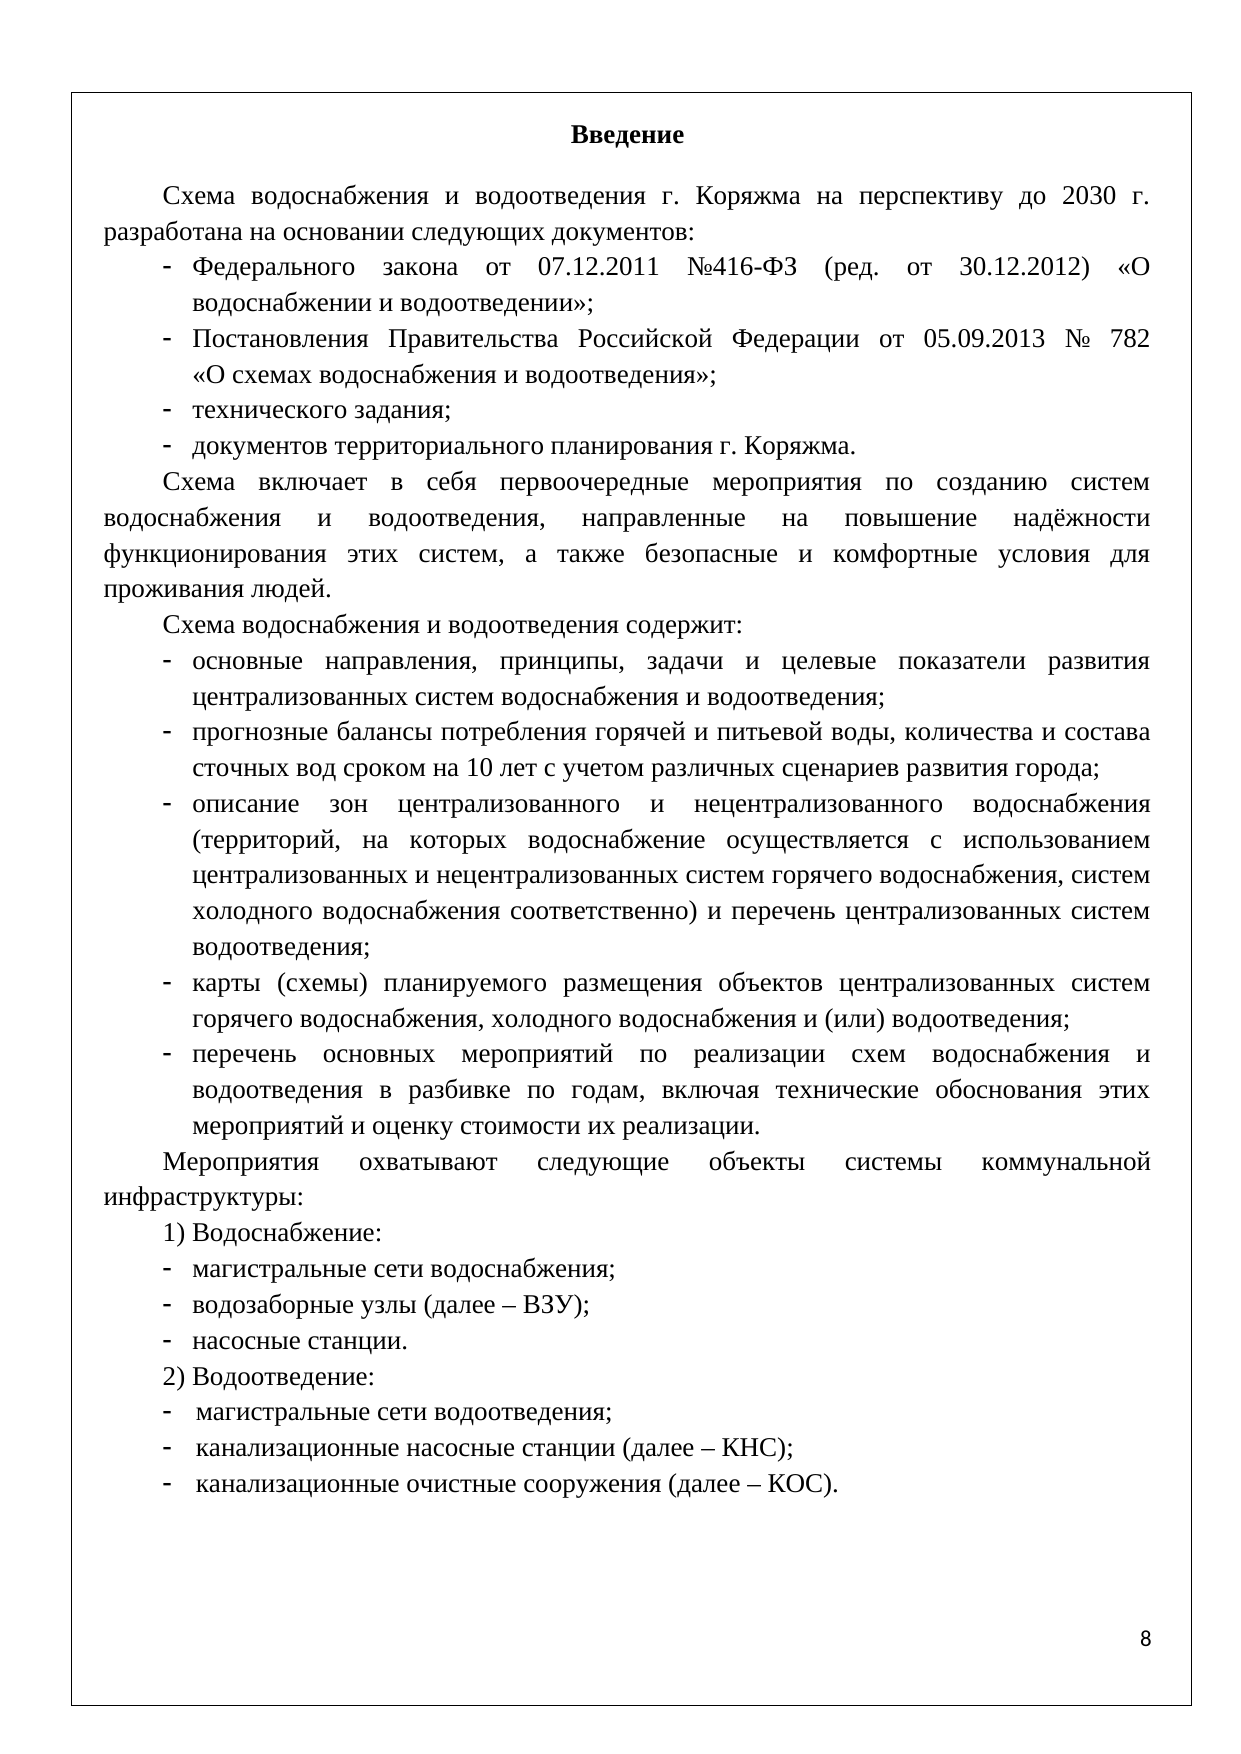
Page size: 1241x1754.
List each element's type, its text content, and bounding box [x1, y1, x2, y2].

list Федерального закона от 07.12.2011 №416-ФЗ (ред. от 30.12.2012) «О водоснабжении и водоотведении»; [162, 250, 1152, 317]
text Схема водоснабжения и водоотведения содержит: [103, 608, 1152, 639]
list прогнозные балансы потребления горячей и питьевой воды, количества и состава сточных вод сроком на 10 лет с учетом различных сценариев развития города; [162, 716, 1152, 782]
list канализационные очистные сооружения (далее – КОС). [162, 1467, 1152, 1498]
subtitle Введение [103, 118, 1152, 149]
list основные направления, принципы, задачи и целевые показатели развития централизованных систем водоснабжения и водоотведения; [162, 644, 1152, 711]
list магистральные сети водоотведения; [162, 1395, 1152, 1427]
list карты (схемы) планируемого размещения объектов централизованных систем горячего водоснабжения, холодного водоснабжения и (или) водоотведения; [162, 966, 1152, 1033]
list канализационные насосные станции (далее – КНС); [162, 1431, 1152, 1463]
list водозаборные узлы (далее – ВЗУ); [162, 1288, 1152, 1319]
text 2) Водоотведение: [103, 1360, 1152, 1391]
list насосные станции. [162, 1324, 1152, 1355]
text Схема водоснабжения и водоотведения г. Коряжма на перспективу до 2030 г. разработана на основании следующих документов: [103, 179, 1152, 246]
text Мероприятия охватывают следующие объекты системы коммунальной инфраструктуры: [103, 1145, 1152, 1212]
list перечень основных мероприятий по реализации схем водоснабжения и водоотведения в разбивке по годам, включая технические обоснования этих мероприятий и оценку стоимости их реализации. [162, 1037, 1152, 1140]
list технического задания; [162, 393, 1152, 425]
text 1) Водоснабжение: [103, 1216, 1152, 1247]
text Схема включает в себя первоочередные мероприятия по созданию систем водоснабжения и водоотведения, направленные на повышение надёжности функционирования этих систем, а также безопасные и комфортные условия для проживания людей. [103, 465, 1152, 604]
list описание зон централизованного и нецентрализованного водоснабжения (территорий, на которых водоснабжение осуществляется с использованием централизованных и нецентрализованных систем горячего водоснабжения, систем холодного водоснабжения соответственно) и перечень централизованных систем водоотведения; [162, 787, 1152, 961]
list документов территориального планирования г. Коряжма. [162, 429, 1152, 461]
list Постановления Правительства Российской Федерации от 05.09.2013 № 782 «О схемах водоснабжения и водоотведения»; [162, 322, 1152, 389]
list магистральные сети водоснабжения; [162, 1252, 1152, 1283]
